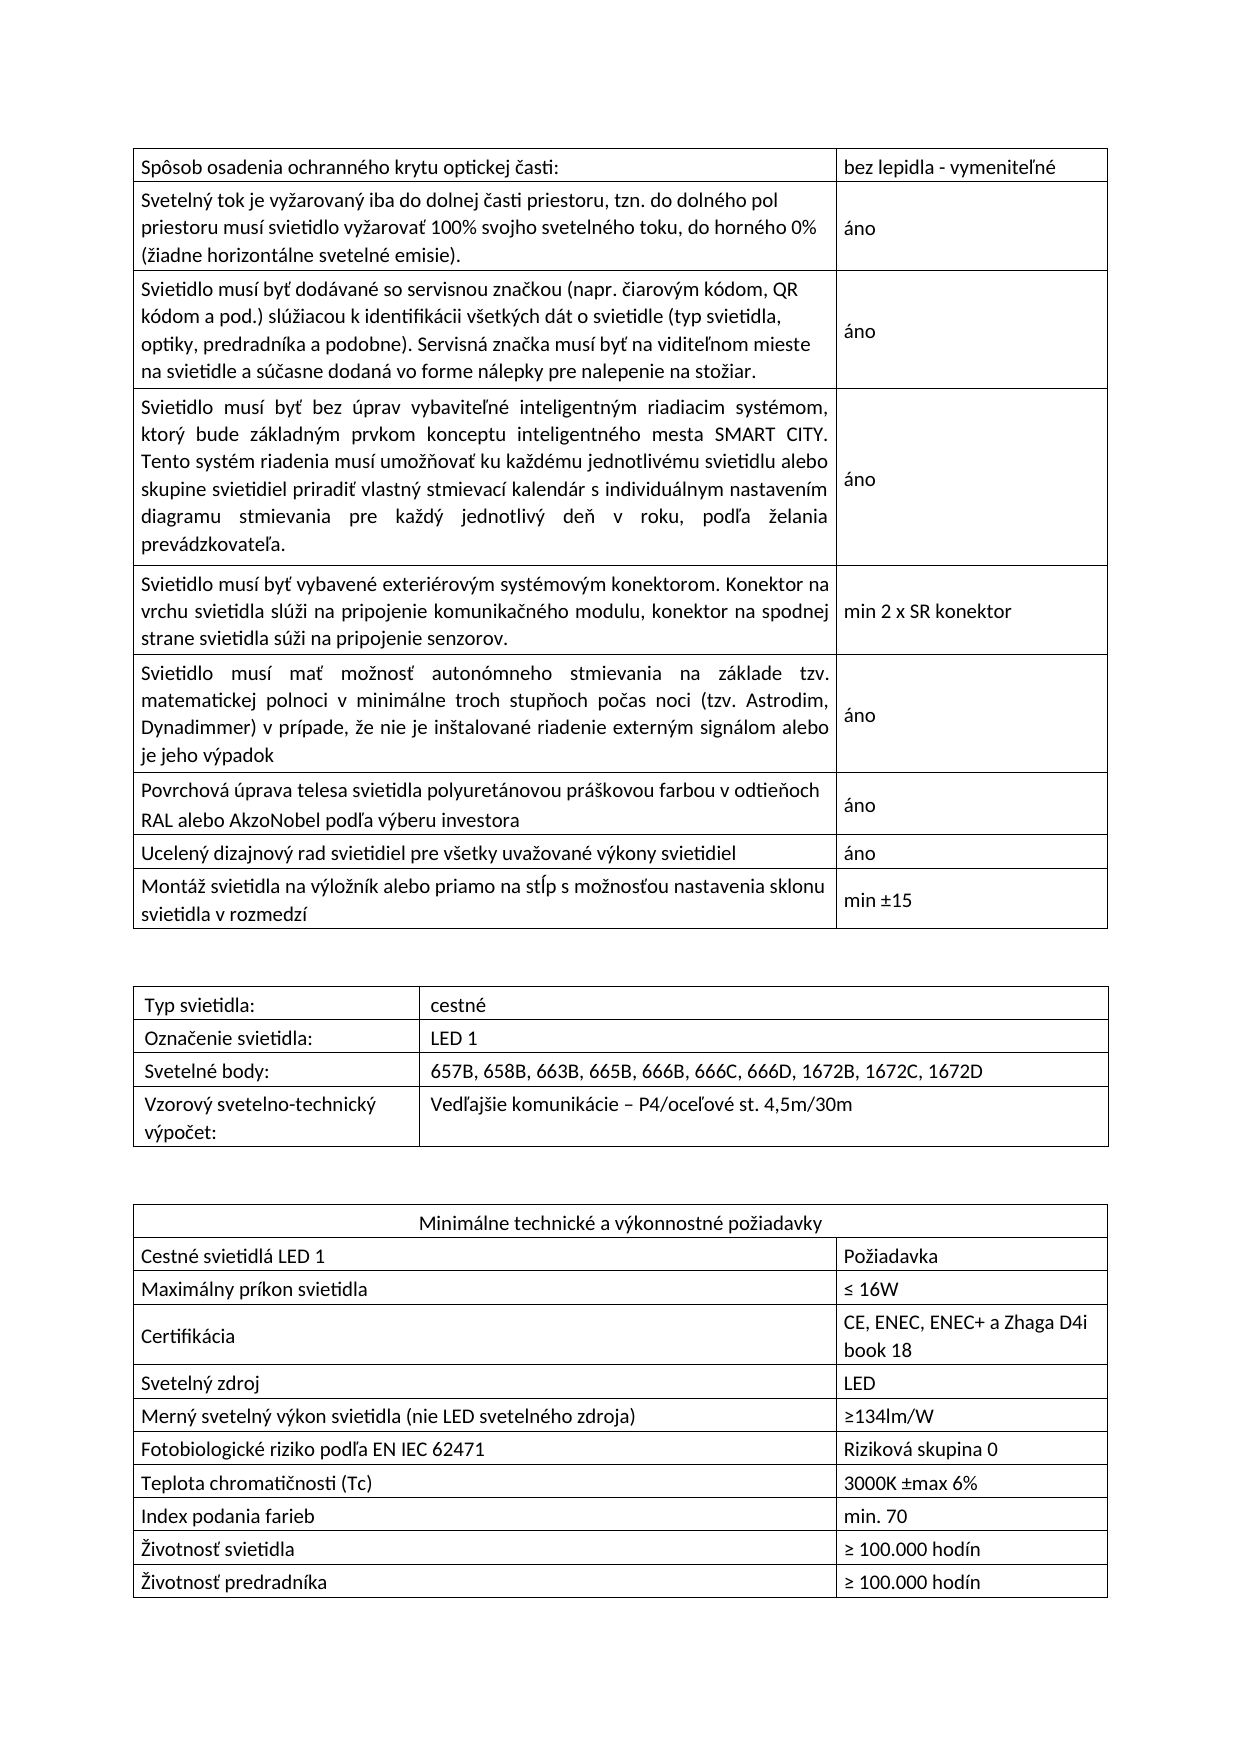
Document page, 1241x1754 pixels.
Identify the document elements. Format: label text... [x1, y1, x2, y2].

table_cell min 2 x SR konektor [837, 566, 1107, 654]
table_cell Svietidlo musí mať možnosť autonómneho stmievania na základe tzv. matematickej polnoci v minimálne troch stupňoch počas noci (tzv. Astrodim, Dynadimmer) v prípade, že nie je inštalované riadenie externým signálom alebo je jeho výpadok [134, 655, 836, 772]
table_cell áno [837, 389, 1107, 565]
table_cell Svietidlo musí byť vybavené exteriérovým systémovým konektorom. Konektor na vrchu svietidla slúži na pripojenie komunikačného modulu, konektor na spodnej strane svietidla súži na pripojenie senzorov. [134, 566, 836, 654]
table_cell ≥ 100.000 hodín [837, 1565, 1107, 1597]
table_cell 657B, 658B, 663B, 665B, 666B, 666C, 666D, 1672B, 1672C, 1672D [420, 1053, 1108, 1086]
table_cell ≤ 16W [837, 1271, 1107, 1303]
table_cell Riziková skupina 0 [837, 1432, 1107, 1464]
table_cell min ±15 [837, 869, 1107, 928]
table_header cestné [420, 987, 1108, 1019]
table_cell áno [837, 182, 1107, 270]
table_cell Certifikácia [134, 1305, 836, 1364]
table_cell 3000K ±max 6% [837, 1465, 1107, 1497]
table_cell áno [837, 773, 1107, 834]
table_cell min. 70 [837, 1498, 1107, 1530]
table_cell ≥134lm/W [837, 1399, 1107, 1431]
table_cell Požiadavka [837, 1238, 1107, 1270]
table_cell Merný svetelný výkon svietidla (nie LED svetelného zdroja) [134, 1399, 836, 1431]
table_cell Svetelné body: [134, 1053, 419, 1086]
table_cell Montáž svietidla na výložník alebo priamo na stĺp s možnosťou nastavenia sklonu svietidla v rozmedzí [134, 869, 836, 928]
table_cell áno [837, 271, 1107, 388]
table_cell Vzorový svetelno-technický výpočet: [134, 1087, 419, 1146]
table_cell Označenie svietidla: [134, 1020, 419, 1052]
table_cell Životnosť predradníka [134, 1565, 836, 1597]
table_cell áno [837, 835, 1107, 867]
table_header Minimálne technické a výkonnostné požiadavky [134, 1205, 1107, 1237]
table_cell Svietidlo musí byť bez úprav vybaviteľné inteligentným riadiacim systémom, ktorý bude základným prvkom konceptu inteligentného mesta SMART CITY. Tento systém riadenia musí umožňovať ku každému jednotlivému svietidlu alebo skupine svietidiel priradiť vlastný stmievací kalendár s individuálnym nastavením diagramu stmievania pre každý jednotlivý deň v roku, podľa želania prevádzkovateľa. [134, 389, 836, 565]
table_cell Svetelný zdroj [134, 1365, 836, 1397]
table_cell Teplota chromatičnosti (Tc) [134, 1465, 836, 1497]
table_cell Životnosť svietidla [134, 1531, 836, 1563]
table_cell áno [837, 655, 1107, 772]
table_cell Vedľajšie komunikácie – P4/oceľové st. 4,5m/30m [420, 1087, 1108, 1146]
table_cell ≥ 100.000 hodín [837, 1531, 1107, 1563]
table_cell LED [837, 1365, 1107, 1397]
table_cell CE, ENEC, ENEC+ a Zhaga D4i book 18 [837, 1305, 1107, 1364]
table_cell Svietidlo musí byť dodávané so servisnou značkou (napr. čiarovým kódom, QR kódom a pod.) slúžiacou k identifikácii všetkých dát o svietidle (typ svietidla, optiky, predradníka a podobne). Servisná značka musí byť na viditeľnom mieste na svietidle a súčasne dodaná vo forme nálepky pre nalepenie na stožiar. [134, 271, 836, 388]
table_cell Fotobiologické riziko podľa EN IEC 62471 [134, 1432, 836, 1464]
table_cell Ucelený dizajnový rad svietidiel pre všetky uvažované výkony svietidiel [134, 835, 836, 867]
table_cell LED 1 [420, 1020, 1108, 1052]
table_cell Svetelný tok je vyžarovaný iba do dolnej časti priestoru, tzn. do dolného pol priestoru musí svietidlo vyžarovať 100% svojho svetelného toku, do horného 0% (žiadne horizontálne svetelné emisie). [134, 182, 836, 270]
table_cell Index podania farieb [134, 1498, 836, 1530]
table_header Typ svietidla: [134, 987, 419, 1019]
table_cell Cestné svietidlá LED 1 [134, 1238, 836, 1270]
table_cell Spôsob osadenia ochranného krytu optickej časti: [134, 149, 836, 181]
table_cell bez lepidla - vymeniteľné [837, 149, 1107, 181]
table_cell Povrchová úprava telesa svietidla polyuretánovou práškovou farbou v odtieňoch RAL alebo AkzoNobel podľa výberu investora [134, 773, 836, 834]
table_cell Maximálny príkon svietidla [134, 1271, 836, 1303]
